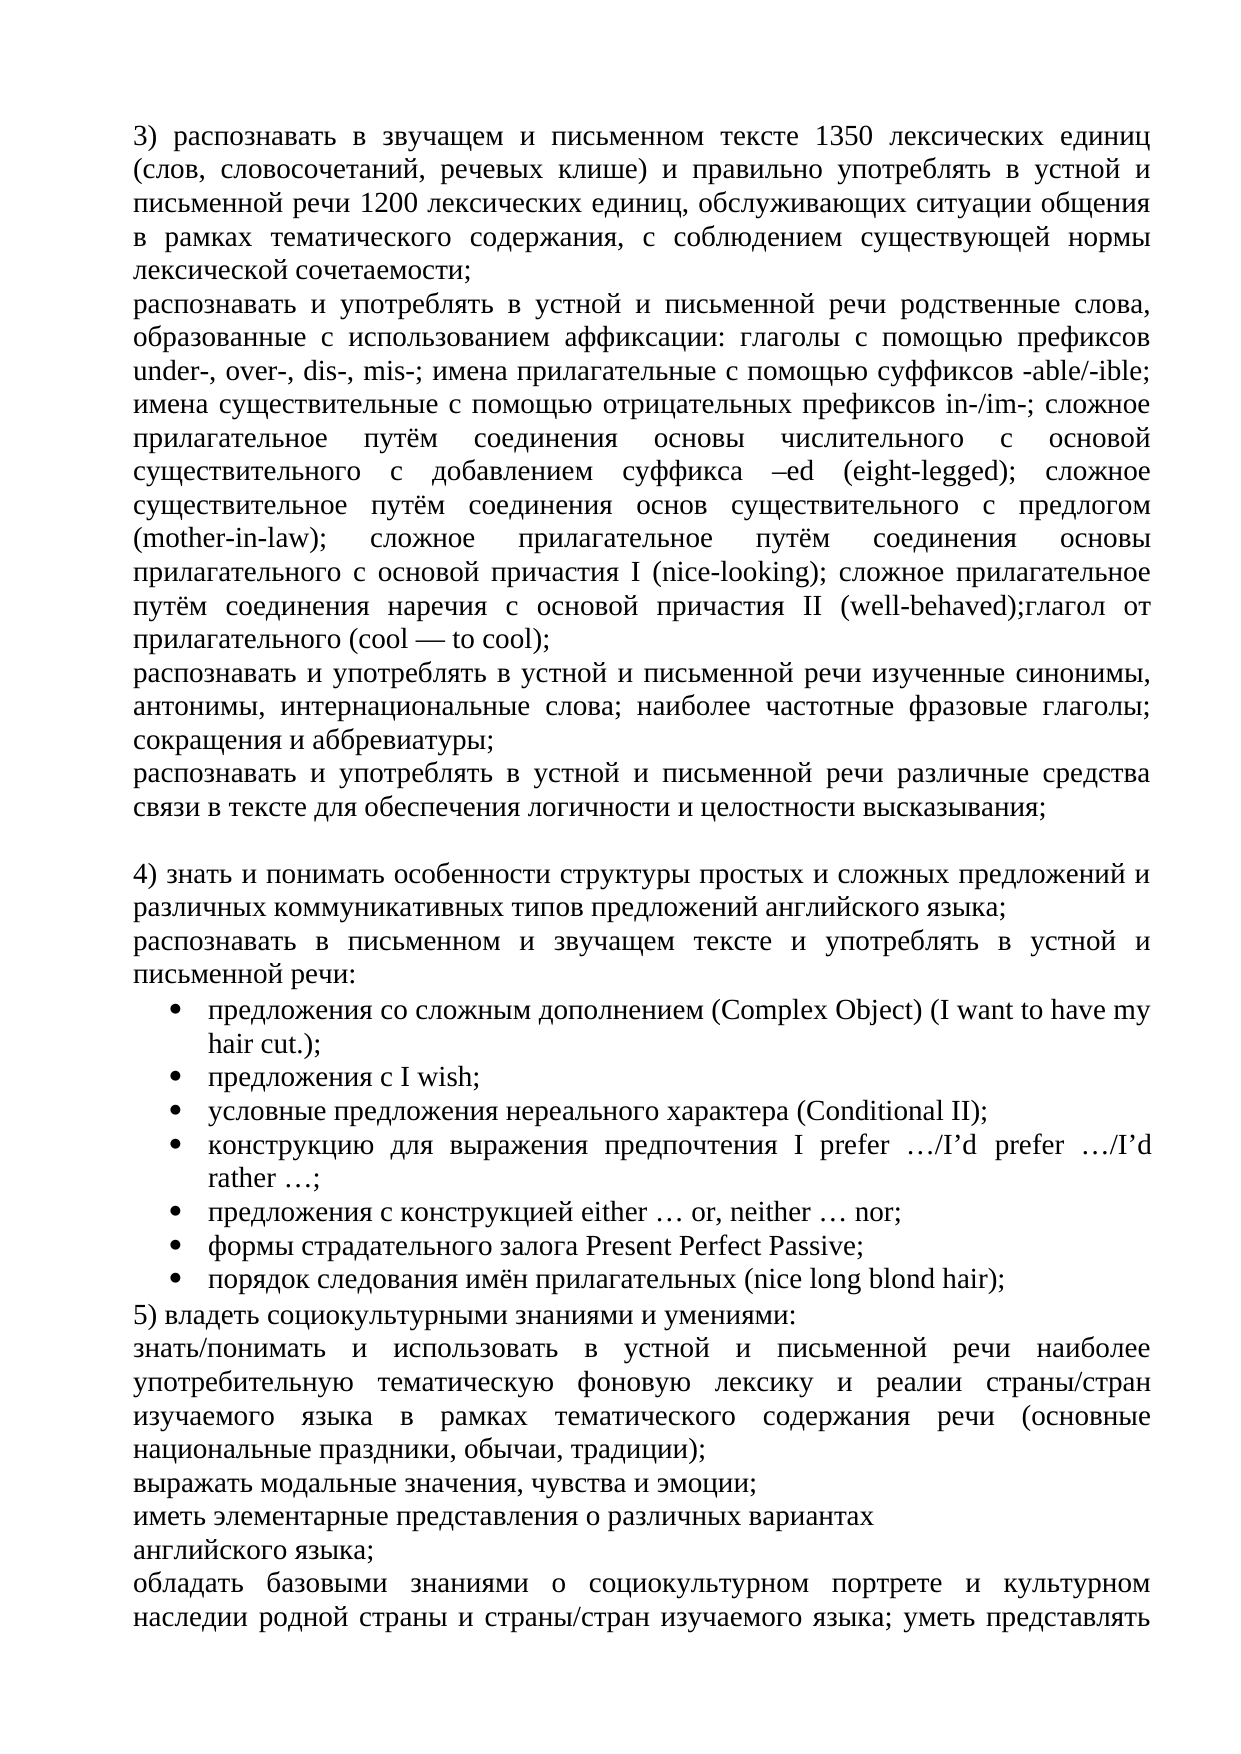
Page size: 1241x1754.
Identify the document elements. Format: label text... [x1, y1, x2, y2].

text знать/понимать и использовать в устной и письменной речи наиболее употребительную тематическую фоновую лексику и реалии страны/стран изучаемого языка в рамках тематического содержания речи (основные национальные праздники, обычаи, традиции); [133, 1331, 1152, 1465]
text 3) распознавать в звучащем и письменном тексте 1350 лексических единиц (слов, словосочетаний, речевых клише) и правильно употреблять в устной и письменной речи 1200 лексических единиц, обслуживающих ситуации общения в рамках тематического содержания, с соблюдением существующей нормы лексической сочетаемости; [133, 118, 1152, 286]
text распознавать в письменном и звучащем тексте и употреблять в устной и письменной речи: [133, 923, 1152, 990]
text 4) знать и понимать особенности структуры простых и сложных предложений и различных коммуникативных типов предложений английского языка; [133, 856, 1152, 923]
list предложения с I wish; [170, 1059, 1152, 1093]
list условные предложения нереального характера (Conditional II); [170, 1093, 1152, 1127]
list конструкцию для выражения предпочтения I prefer …/I’d prefer …/I’d rather …; [170, 1127, 1152, 1194]
text распознавать и употреблять в устной и письменной речи изученные синонимы, антонимы, интернациональные слова; наиболее частотные фразовые глаголы; сокращения и аббревиатуры; [133, 655, 1152, 755]
text английского языка; [133, 1532, 1152, 1565]
list предложения с конструкцией either … or, neither … nor; [170, 1194, 1152, 1228]
text распознавать и употреблять в устной и письменной речи родственные слова, образованные с использованием аффиксации: глаголы с помощью префиксов under-, over-, dis-, mis-; имена прилагательные с помощью суффиксов -able/-ible; имена существительные с помощью отрицательных префиксов in-/im-; сложное прилагательное путём соединения основы числительного с основой существительного с добавлением суффикса –ed (eight-legged); сложное существительное путём соединения основ существительного с предлогом (mother-in-law); сложное прилагательное путём соединения основы прилагательного с основой причастия I (nice-looking); сложное прилагательное путём соединения наречия с основой причастия II (well-behaved);глагол от прилагательного (cool — to cool); [133, 286, 1152, 655]
list порядок следования имён прилагательных (nice long blond hair); [170, 1261, 1152, 1295]
list предложения со сложным дополнением (Complex Object) (I want to have my hair cut.); [170, 992, 1152, 1059]
text выражать модальные значения, чувства и эмоции; [133, 1465, 1152, 1498]
text иметь элементарные представления о различных вариантах [133, 1498, 1152, 1532]
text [133, 1565, 1152, 1632]
text распознавать и употреблять в устной и письменной речи различные средства связи в тексте для обеспечения логичности и целостности высказывания; [133, 755, 1152, 822]
text 5) владеть социокультурными знаниями и умениями: [133, 1297, 1152, 1331]
list формы страдательного залога Present Perfect Passive; [170, 1228, 1152, 1261]
